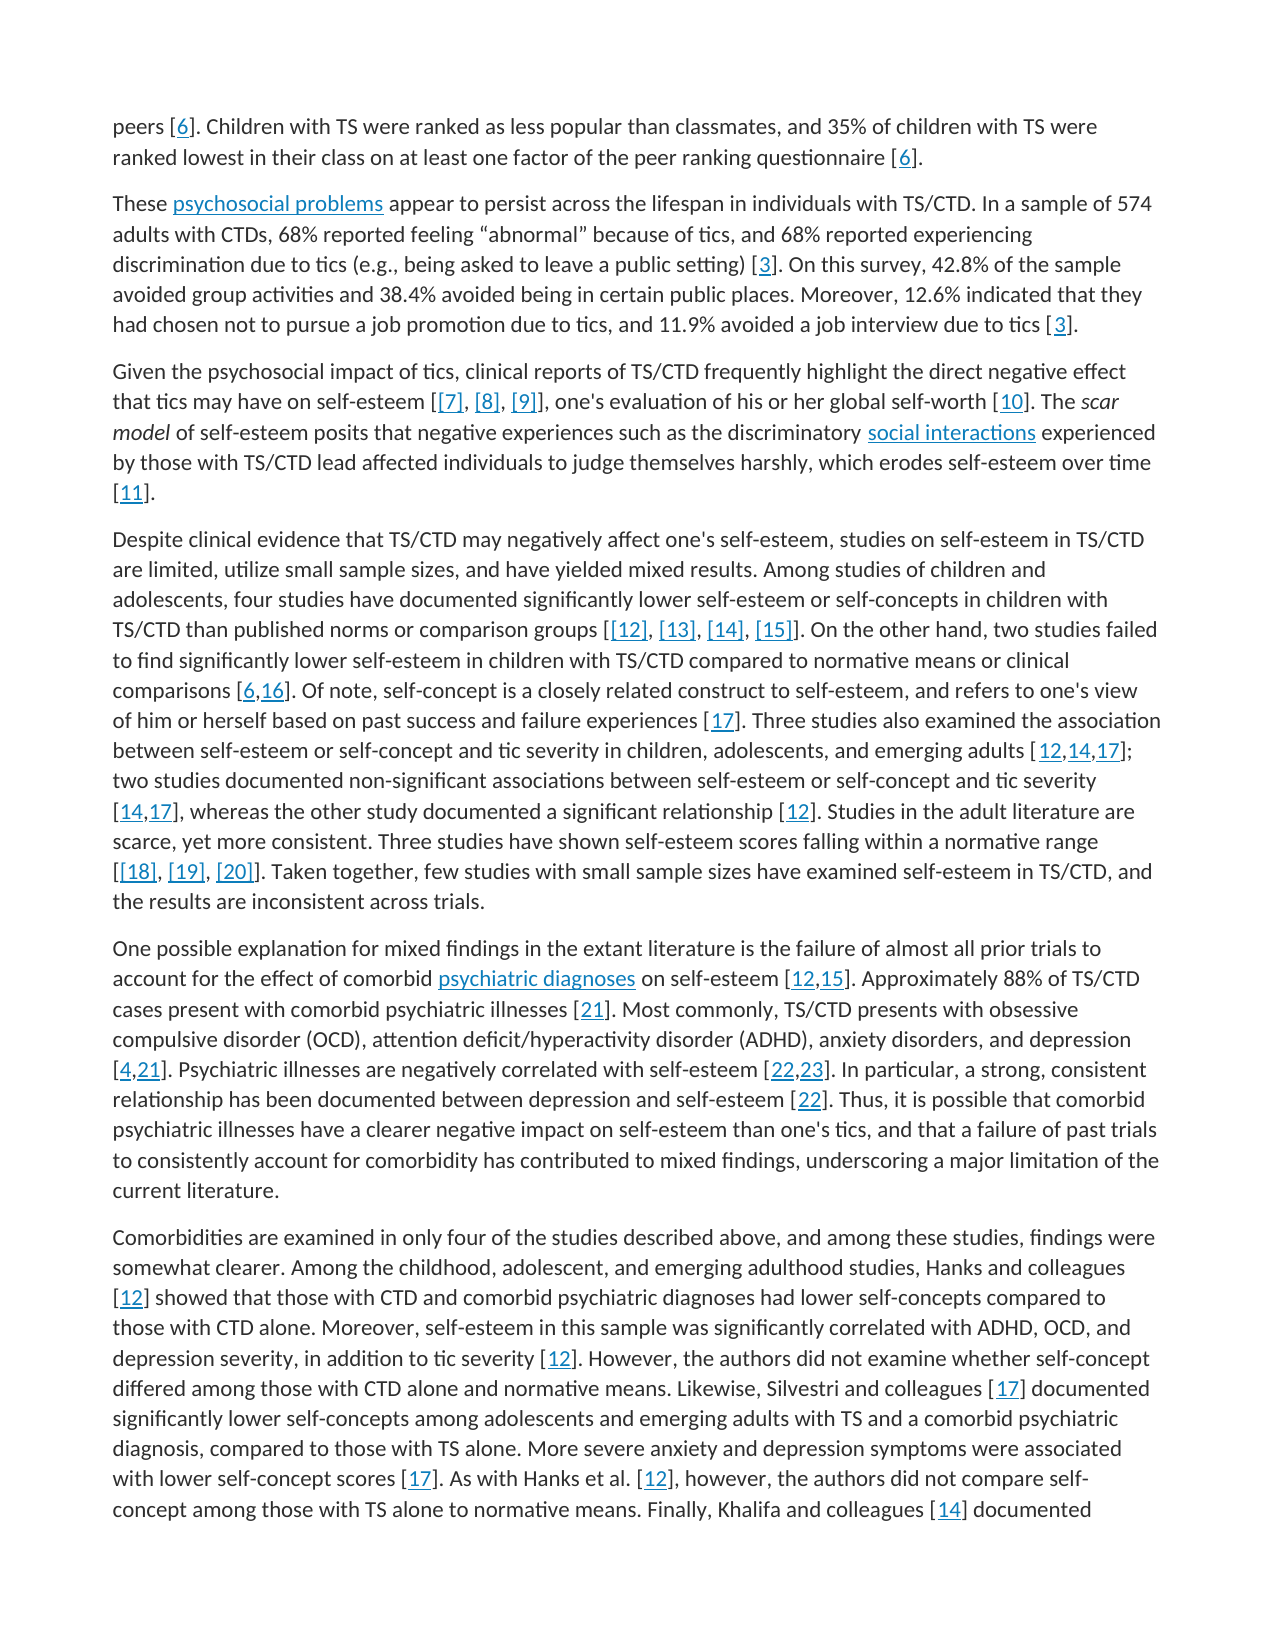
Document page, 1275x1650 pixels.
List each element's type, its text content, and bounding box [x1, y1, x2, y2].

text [112, 112, 1162, 171]
text One possible explanation for mixed findings in the extant literature is the failure of almost all prior trials to account for the effect of comorbid psychiatric diagnoses on self-esteem [12,15]. Approximately 88% of TS/CTD cases present with comorbid psychiatric illnesses [21]. Most commonly, TS/CTD presents with obsessive compulsive disorder (OCD), attention deficit/hyperactivity disorder (ADHD), anxiety disorders, and depression [4,21]. Psychiatric illnesses are negatively correlated with self-esteem [22,23]. In particular, a strong, consistent relationship has been documented between depression and self-esteem [22]. Thus, it is possible that comorbid psychiatric illnesses have a clearer negative impact on self-esteem than one's tics, and that a failure of past trials to consistently account for comorbidity has contributed to mixed findings, underscoring a major limitation of the current literature. [112, 934, 1162, 1204]
text These psychosocial problems appear to persist across the lifespan in individuals with TS/CTD. In a sample of 574 adults with CTDs, 68% reported feeling “abnormal” because of tics, and 68% reported experiencing discrimination due to tics (e.g., being asked to leave a public setting) [3]. On this survey, 42.8% of the sample avoided group activities and 38.4% avoided being in certain public places. Moreover, 12.6% indicated that they had chosen not to pursue a job promotion due to tics, and 11.9% avoided a job interview due to tics [3]. [112, 189, 1162, 338]
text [112, 1223, 1162, 1523]
text Given the psychosocial impact of tics, clinical reports of TS/CTD frequently highlight the direct negative effect that tics may have on self-esteem [[7], [8], [9]], one's evaluation of his or her global self-worth [10]. The scar model of self-esteem posits that negative experiences such as the discriminatory social interactions experienced by those with TS/CTD lead affected individuals to judge themselves harshly, which erodes self-esteem over time [11]. [112, 357, 1162, 506]
text Despite clinical evidence that TS/CTD may negatively affect one's self-esteem, studies on self-esteem in TS/CTD are limited, utilize small sample sizes, and have yielded mixed results. Among studies of children and adolescents, four studies have documented significantly lower self-esteem or self-concepts in children with TS/CTD than published norms or comparison groups [[12], [13], [14], [15]]. On the other hand, two studies failed to find significantly lower self-esteem in children with TS/CTD compared to normative means or clinical comparisons [6,16]. Of note, self-concept is a closely related construct to self-esteem, and refers to one's view of him or herself based on past success and failure experiences [17]. Three studies also examined the association between self-esteem or self-concept and tic severity in children, adolescents, and emerging adults [12,14,17]; two studies documented non-significant associations between self-esteem or self-concept and tic severity [14,17], whereas the other study documented a significant relationship [12]. Studies in the adult literature are scarce, yet more consistent. Three studies have shown self-esteem scores falling within a normative range [[18], [19], [20]]. Taken together, few studies with small sample sizes have examined self-esteem in TS/CTD, and the results are inconsistent across trials. [112, 525, 1162, 916]
